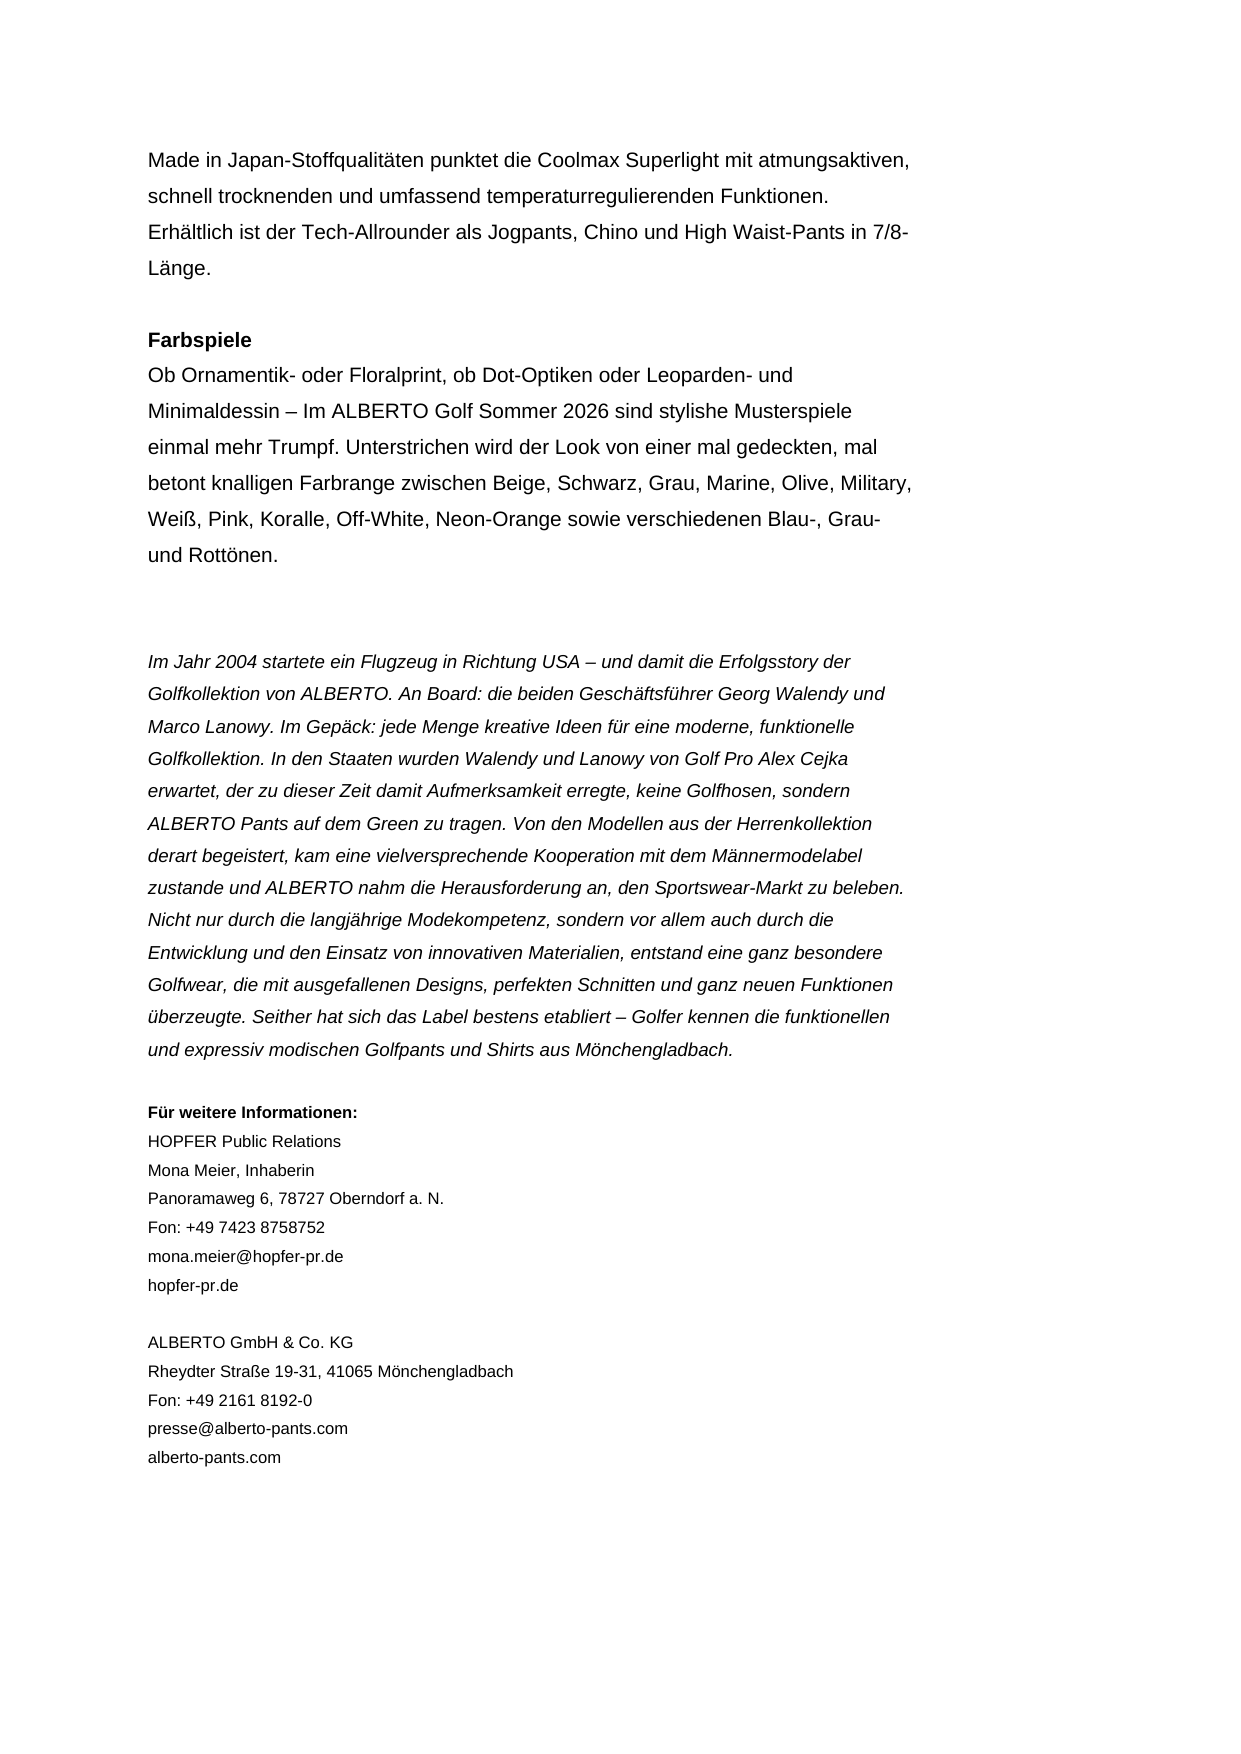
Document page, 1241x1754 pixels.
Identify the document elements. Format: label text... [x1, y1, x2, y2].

text Ob Ornamentik- oder Floralprint, ob Dot-Optiken oder Leoparden- und Minimaldessin – Im ALBERTO Golf Sommer 2026 sind stylishe Musterspiele einmal mehr Trumpf. Unterstrichen wird der Look von einer mal gedeckten, mal betont knalligen Farbrange zwischen Beige, Schwarz, Grau, Marine, Olive, Military, Weiß, Pink, Koralle, Off-White, Neon-Orange sowie verschiedenen Blau-, Grau- und Rottönen. [148, 363, 916, 567]
text presse@alberto-pants.com [148, 1419, 1173, 1438]
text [148, 148, 916, 279]
text ALBERTO GmbH & Co. KG [148, 1333, 1173, 1352]
text alberto-pants.com [148, 1448, 1173, 1467]
text Panoramaweg 6, 78727 Oberndorf a. N. [148, 1189, 1078, 1208]
text Für weitere Informationen: [148, 1103, 1078, 1122]
text Im Jahr 2004 startete ein Flugzeug in Richtung USA – und damit die Erfolgsstory der Golfkollektion von ALBERTO. An Board: die beiden Geschäftsführer Georg Walendy und Marco Lanowy. Im Gepäck: jede Menge kreative Ideen für eine moderne, funktionelle Golfkollektion. In den Staaten wurden Walendy und Lanowy von Golf Pro Alex Cejka erwartet, der zu dieser Zeit damit Aufmerksamkeit erregte, keine Golfhosen, sondern ALBERTO Pants auf dem Green zu tragen. Von den Modellen aus der Herrenkollektion derart begeistert, kam eine vielversprechende Kooperation mit dem Männermodelabel zustande und ALBERTO nahm die Herausforderung an, den Sportswear-Markt zu beleben. Nicht nur durch die langjährige Modekompetenz, sondern vor allem auch durch die Entwicklung und den Einsatz von innovativen Materialien, entstand eine ganz besondere Golfwear, die mit ausgefallenen Designs, perfekten Schnitten und ganz neuen Funktionen überzeugte. Seither hat sich das Label bestens etabliert – Golfer kennen die funktionellen und expressiv modischen Golfpants und Shirts aus Mönchengladbach. [148, 651, 916, 1060]
text Farbspiele [148, 327, 916, 351]
text Rheydter Straße 19-31, 41065 Mönchengladbach [148, 1362, 1173, 1381]
text Fon: +49 2161 8192-0 [148, 1390, 1173, 1409]
text Mona Meier, Inhaberin [148, 1160, 1078, 1179]
text hopfer-pr.de [148, 1275, 1078, 1294]
text HOPFER Public Relations [148, 1132, 1078, 1151]
text mona.meier@hopfer-pr.de [148, 1247, 1078, 1266]
text Fon: +49 7423 8758752 [148, 1218, 1078, 1237]
